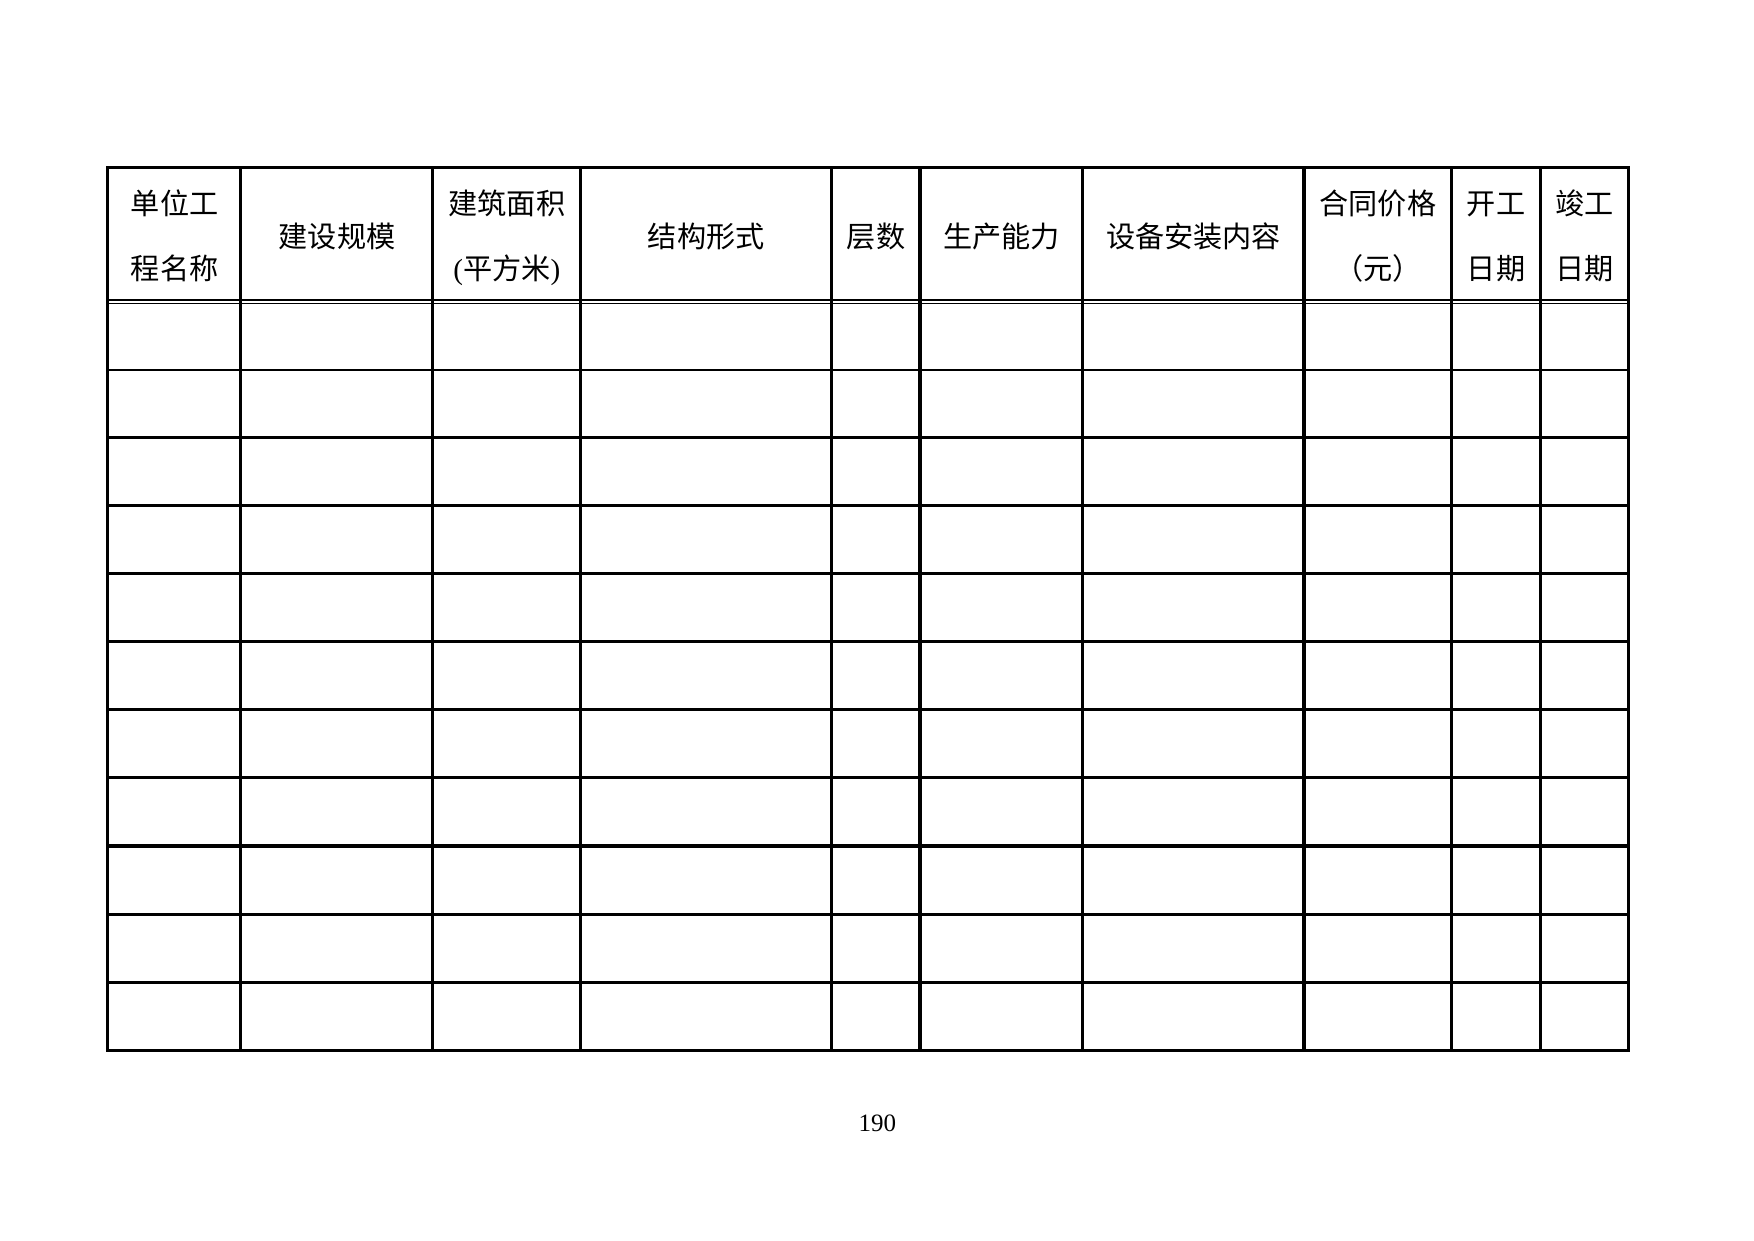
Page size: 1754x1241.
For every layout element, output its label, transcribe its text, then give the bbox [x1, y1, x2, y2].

table_cell [242, 575, 431, 640]
table_cell [1306, 916, 1450, 981]
table_cell [109, 984, 239, 1049]
table_cell [1453, 984, 1539, 1049]
table_cell [922, 643, 1081, 708]
table_cell [1542, 507, 1627, 572]
table_header 建筑面积(平方米) [434, 169, 579, 299]
table_cell [582, 779, 830, 844]
table_cell [434, 643, 579, 708]
table_cell [242, 371, 431, 436]
table_cell [109, 643, 239, 708]
table_cell [1542, 848, 1627, 912]
table_cell [582, 984, 830, 1049]
table_cell [434, 779, 579, 844]
table_cell [242, 848, 431, 912]
table_cell [582, 304, 830, 369]
table_cell [833, 711, 918, 776]
table_cell [1542, 439, 1627, 504]
table_cell [242, 304, 431, 369]
table_cell [1306, 439, 1450, 504]
table_header 结构形式 [582, 169, 830, 299]
table_cell [434, 916, 579, 981]
table_cell [109, 711, 239, 776]
table_cell [434, 575, 579, 640]
table_cell [1542, 984, 1627, 1049]
table_cell [833, 779, 918, 844]
table_header 设备安装内容 [1084, 169, 1302, 299]
table_cell [833, 643, 918, 708]
table_cell [1084, 984, 1302, 1049]
table_cell [1306, 304, 1450, 369]
table_cell [833, 371, 918, 436]
table_cell [1453, 643, 1539, 708]
table_cell [1453, 575, 1539, 640]
table_cell [1084, 304, 1302, 369]
table_cell [582, 371, 830, 436]
table_cell [242, 984, 431, 1049]
table_cell [1542, 643, 1627, 708]
table_cell [1453, 848, 1539, 912]
table_cell [109, 575, 239, 640]
table_cell [1306, 848, 1450, 912]
table_cell [1542, 711, 1627, 776]
table_cell [582, 439, 830, 504]
table_cell [1453, 439, 1539, 504]
table_cell [833, 507, 918, 572]
table_header 层数 [833, 169, 918, 299]
table_cell [1542, 371, 1627, 436]
table_header 生产能力 [922, 169, 1081, 299]
table_cell [1453, 371, 1539, 436]
table_cell [434, 371, 579, 436]
table_cell [1084, 779, 1302, 844]
table_cell [1453, 507, 1539, 572]
table_cell [582, 711, 830, 776]
table_cell [1084, 575, 1302, 640]
table_cell [434, 507, 579, 572]
table_cell [922, 916, 1081, 981]
table_cell [1084, 371, 1302, 436]
table_cell [1453, 711, 1539, 776]
table_header 建设规模 [242, 169, 431, 299]
table_cell [1306, 711, 1450, 776]
table_cell [242, 711, 431, 776]
table_cell [1453, 304, 1539, 369]
table_cell [922, 439, 1081, 504]
table_cell [242, 779, 431, 844]
table_cell [434, 304, 579, 369]
table_cell [833, 439, 918, 504]
table_header 开工日期 [1453, 169, 1539, 299]
table_cell [582, 848, 830, 912]
table_cell [922, 711, 1081, 776]
table_cell [1542, 304, 1627, 369]
table_cell [242, 507, 431, 572]
table_cell [434, 439, 579, 504]
table_cell [1084, 643, 1302, 708]
table_cell [434, 711, 579, 776]
table_cell [1084, 507, 1302, 572]
table_cell [833, 848, 918, 912]
table_cell [922, 575, 1081, 640]
table_cell [434, 848, 579, 912]
table_cell [434, 984, 579, 1049]
table_cell [833, 916, 918, 981]
table_cell [833, 575, 918, 640]
table_cell [109, 848, 239, 912]
table_cell [1084, 848, 1302, 912]
table_cell [582, 575, 830, 640]
table_cell [1084, 439, 1302, 504]
table_cell [109, 371, 239, 436]
table_cell [922, 984, 1081, 1049]
table_cell [922, 779, 1081, 844]
table_cell [1453, 916, 1539, 981]
table_cell [582, 643, 830, 708]
table_cell [242, 916, 431, 981]
table_cell [922, 371, 1081, 436]
table_cell [1542, 916, 1627, 981]
table_cell [1306, 984, 1450, 1049]
table_cell [109, 507, 239, 572]
table_cell [1542, 779, 1627, 844]
table_cell [109, 439, 239, 504]
table_cell [833, 304, 918, 369]
table_cell [582, 916, 830, 981]
table_cell [833, 984, 918, 1049]
table_cell [922, 507, 1081, 572]
table_cell [109, 304, 239, 369]
table_cell [1306, 643, 1450, 708]
table_cell [1542, 575, 1627, 640]
table_cell [922, 848, 1081, 912]
table_cell [109, 916, 239, 981]
table_cell [242, 439, 431, 504]
table_cell [109, 779, 239, 844]
table_header 竣工日期 [1542, 169, 1627, 299]
table_cell [922, 304, 1081, 369]
table_cell [1084, 711, 1302, 776]
table_cell [1306, 507, 1450, 572]
table_cell [1306, 371, 1450, 436]
table_header 单位工程名称 [109, 169, 239, 299]
table_cell [1084, 916, 1302, 981]
table_header 合同价格（元） [1306, 169, 1450, 299]
table_cell [242, 643, 431, 708]
table_cell [1453, 779, 1539, 844]
table_cell [582, 507, 830, 572]
table_cell [1306, 779, 1450, 844]
table_cell [1306, 575, 1450, 640]
